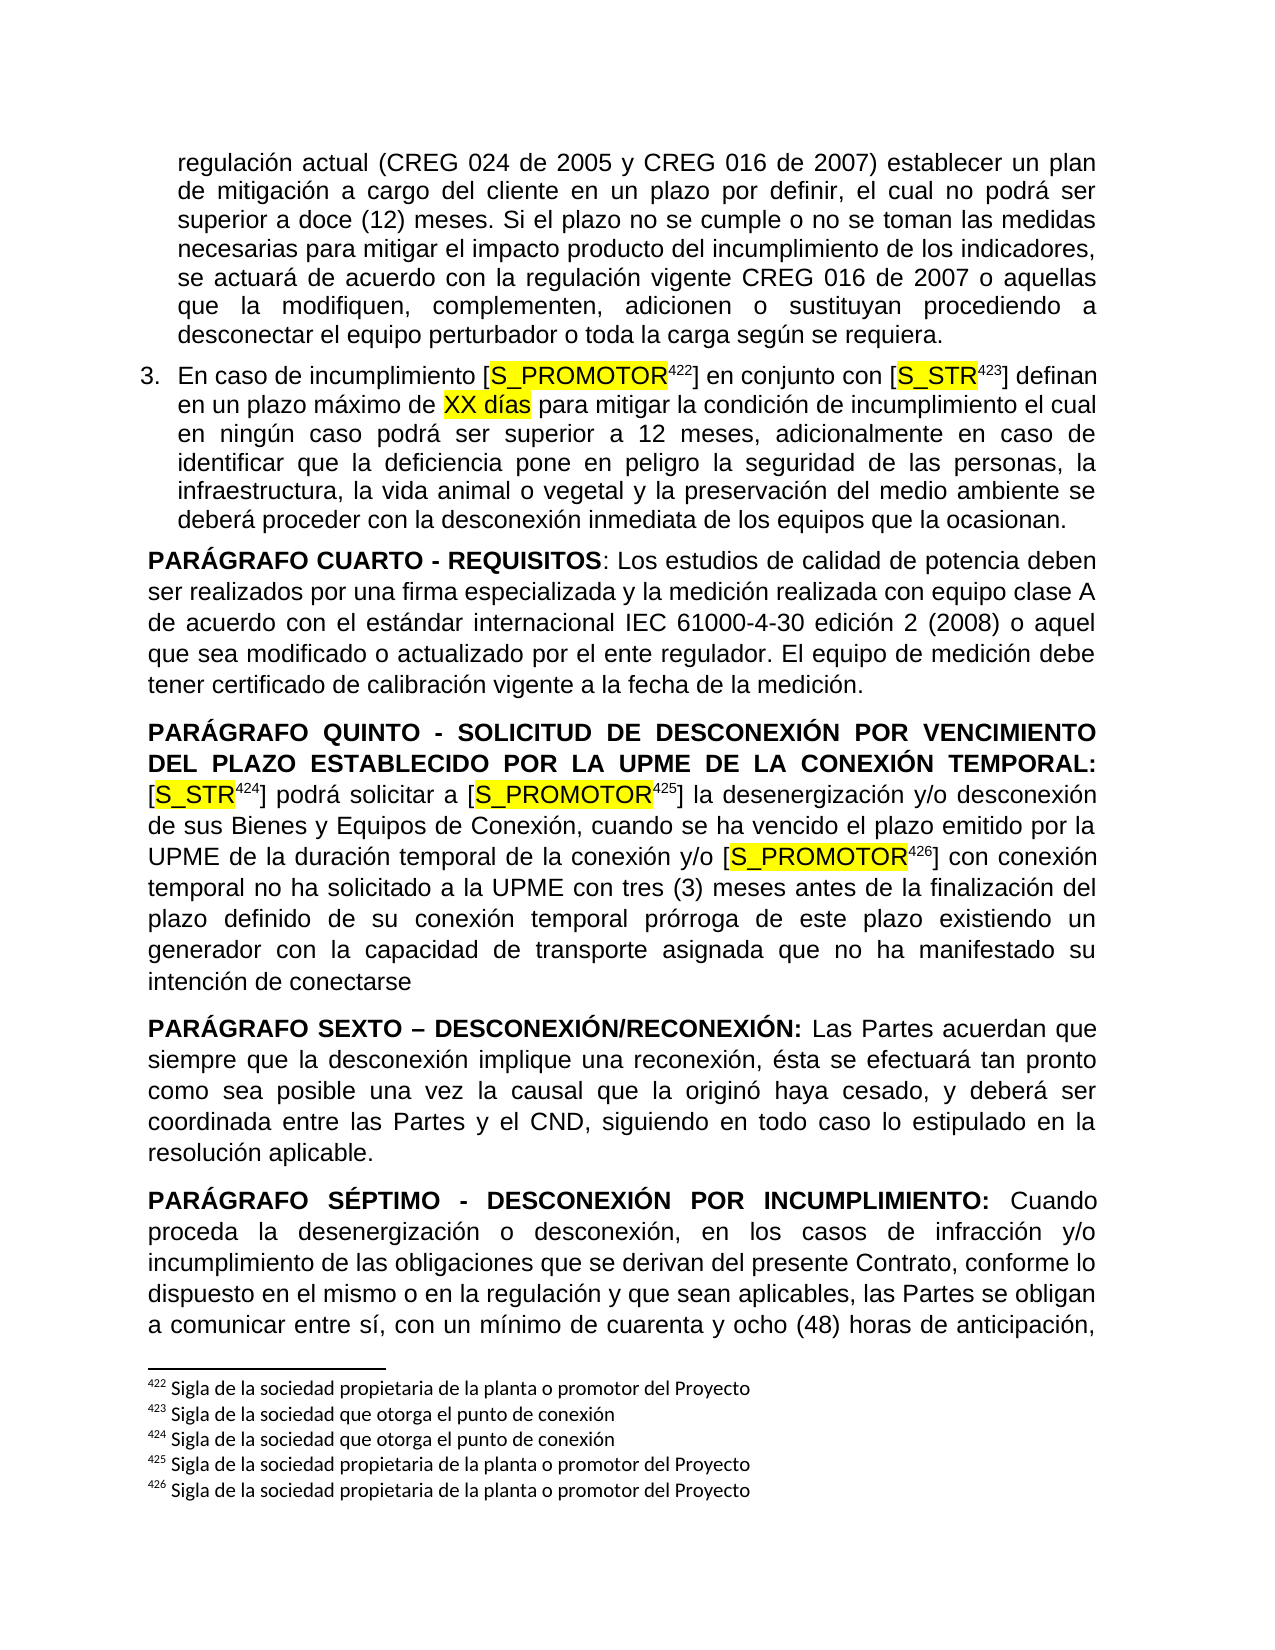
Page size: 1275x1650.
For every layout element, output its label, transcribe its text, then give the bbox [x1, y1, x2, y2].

text PARÁGRAFO CUARTO - REQUISITOS: Los estudios de calidad de potencia deben ser realizados por una firma especializada y la medición realizada con equipo clase A de acuerdo con el estándar internacional IEC 61000-4-30 edición 2 (2008) o aquel que sea modificado o actualizado por el ente regulador. El equipo de medición debe tener certificado de calibración vigente a la fecha de la medición. [148, 546, 1098, 699]
text PARÁGRAFO SEXTO – DESCONEXIÓN/RECONEXIÓN: Las Partes acuerdan que siempre que la desconexión implique una reconexión, ésta se efectuará tan pronto como sea posible una vez la causal que la originó haya cesado, y deberá ser coordinada entre las Partes y el CND, siguiendo en todo caso lo estipulado en la resolución aplicable. [148, 1014, 1098, 1167]
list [140, 148, 1098, 349]
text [148, 1186, 1098, 1339]
text PARÁGRAFO QUINTO - SOLICITUD DE DESCONEXIÓN POR VENCIMIENTO DEL PLAZO ESTABLECIDO POR LA UPME DE LA CONEXIÓN TEMPORAL: [S_STR] podrá solicitar a [S_PROMOTOR] la desenergización y/o desconexión de sus Bienes y Equipos de Conexión, cuando se ha vencido el plazo emitido por la UPME de la duración temporal de la conexión y/o [S_PROMOTOR] con conexión temporal no ha solicitado a la UPME con tres (3) meses antes de la finalización del plazo definido de su conexión temporal prórroga de este plazo existiendo un generador con la capacidad de transporte asignada que no ha manifestado su intención de conectarse [148, 718, 1098, 995]
list En caso de incumplimiento [S_PROMOTOR] en conjunto con [S_STR] definan en un plazo máximo de XX días para mitigar la condición de incumplimiento el cual en ningún caso podrá ser superior a 12 meses, adicionalmente en caso de identificar que la deficiencia pone en peligro la seguridad de las personas, la infraestructura, la vida animal o vegetal y la preservación del medio ambiente se deberá proceder con la desconexión inmediata de los equipos que la ocasionan. [140, 361, 1098, 534]
